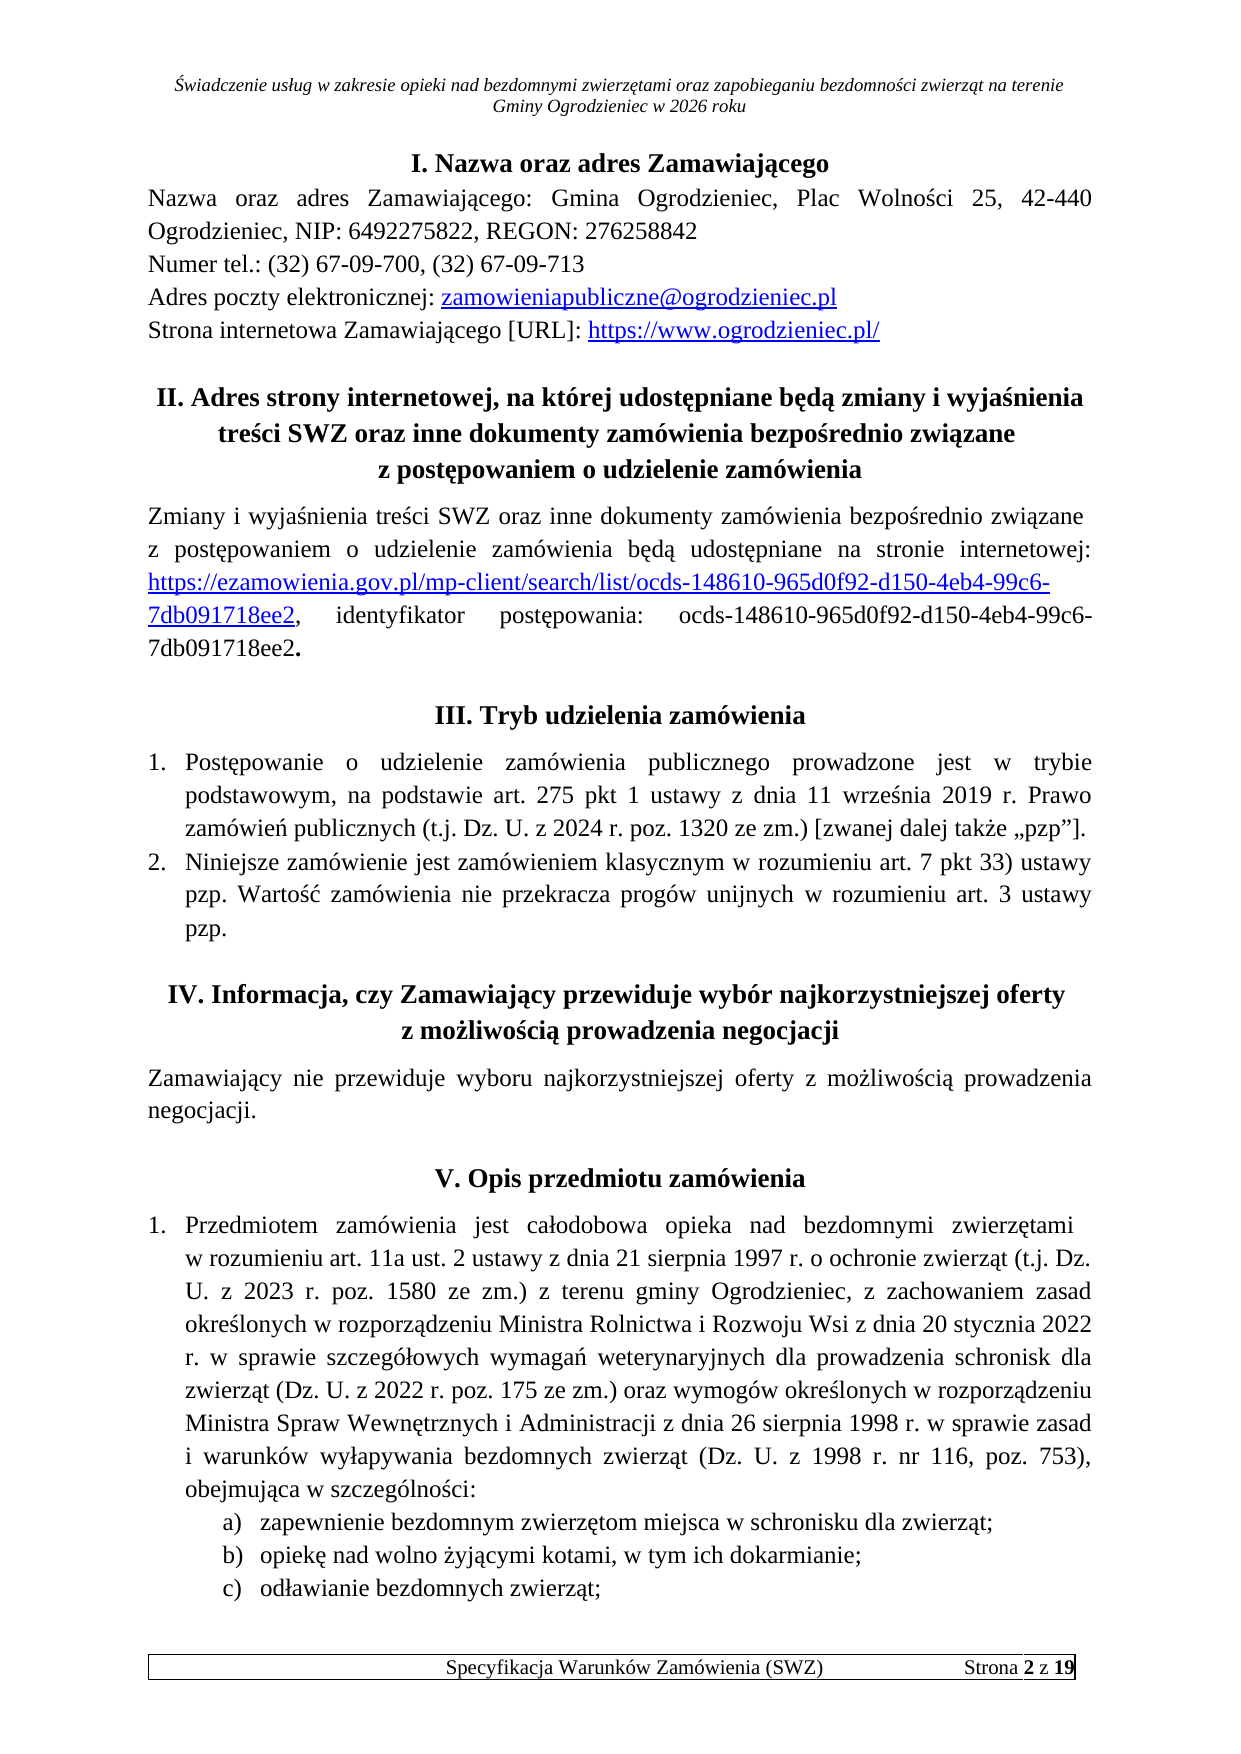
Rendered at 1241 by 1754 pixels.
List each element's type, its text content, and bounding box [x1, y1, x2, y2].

list Przedmiotem zamówienia jest całodobowa opieka nad bezdomnymi zwierzętami w rozumieniu art. 11a ust. 2 ustawy z dnia 21 sierpnia 1997 r. o ochronie zwierząt (t.j. Dz. U. z 2023 r. poz. 1580 ze zm.) z terenu gminy Ogrodzieniec, z zachowaniem zasad określonych w rozporządzeniu Ministra Rolnictwa i Rozwoju Wsi z dnia 20 stycznia 2022 r. w sprawie szczegółowych wymagań weterynaryjnych dla prowadzenia schronisk dla zwierząt (Dz. U. z 2022 r. poz. 175 ze zm.) oraz wymogów określonych w rozporządzeniu Ministra Spraw Wewnętrznych i Administracji z dnia 26 sierpnia 1998 r. w sprawie zasad i warunków wyłapywania bezdomnych zwierząt (Dz. U. z 1998 r. nr 116, poz. 753), obejmująca w szczególności: [148, 1210, 1093, 1503]
text III. Tryb udzielenia zamówienia [148, 699, 1093, 730]
text Nazwa oraz adres Zamawiającego: Gmina Ogrodzieniec, Plac Wolności 25, 42-440 Ogrodzieniec, NIP: 6492275822, REGON: 276258842 [148, 183, 1093, 245]
text V. Opis przedmiotu zamówienia [148, 1162, 1093, 1193]
list Niniejsze zamówienie jest zamówieniem klasycznym w rozumieniu art. 7 pkt 33) ustawy pzp. Wartość zamówienia nie przekracza progów unijnych w rozumieniu art. 3 ustawy pzp. [148, 847, 1093, 941]
list odławianie bezdomnych zwierząt; [222, 1573, 1093, 1602]
text Zmiany i wyjaśnienia treści SWZ oraz inne dokumenty zamówienia bezpośrednio związane z postępowaniem o udzielenie zamówienia będą udostępniane na stronie internetowej: https://ezamowienia.gov.pl/mp-client/search/list/ocds-148610-965d0f92-d150-4eb4-99c6-7db091718ee2, identyfikator postępowania: ocds-148610-965d0f92-d150-4eb4-99c6-7db091718ee2. [148, 501, 1093, 662]
text Adres poczty elektronicznej: zamowieniapubliczne@ogrodzieniec.pl [148, 282, 1093, 311]
text Numer tel.: (32) 67-09-700, (32) 67-09-713 [148, 249, 1093, 278]
text II. Adres strony internetowej, na której udostępniane będą zmiany i wyjaśnienia treści SWZ oraz inne dokumenty zamówienia bezpośrednio związane z postępowaniem o udzielenie zamówienia [148, 381, 1093, 484]
text Zamawiający nie przewiduje wyboru najkorzystniejszej oferty z możliwością prowadzenia negocjacji. [148, 1063, 1093, 1124]
list Postępowanie o udzielenie zamówienia publicznego prowadzone jest w trybie podstawowym, na podstawie art. 275 pkt 1 ustawy z dnia 11 września 2019 r. Prawo zamówień publicznych (t.j. Dz. U. z 2024 r. poz. 1320 ze zm.) [zwanej dalej także „pzp”]. [148, 747, 1093, 842]
list zapewnienie bezdomnym zwierzętom miejsca w schronisku dla zwierząt; [222, 1507, 1093, 1536]
text I. Nazwa oraz adres Zamawiającego [148, 148, 1093, 179]
text IV. Informacja, czy Zamawiający przewiduje wybór najkorzystniejszej oferty z możliwością prowadzenia negocjacji [148, 979, 1093, 1046]
list opiekę nad wolno żyjącymi kotami, w tym ich dokarmianie; [222, 1540, 1093, 1569]
text Strona internetowa Zamawiającego [URL]: https://www.ogrodzieniec.pl/ [148, 315, 1093, 344]
